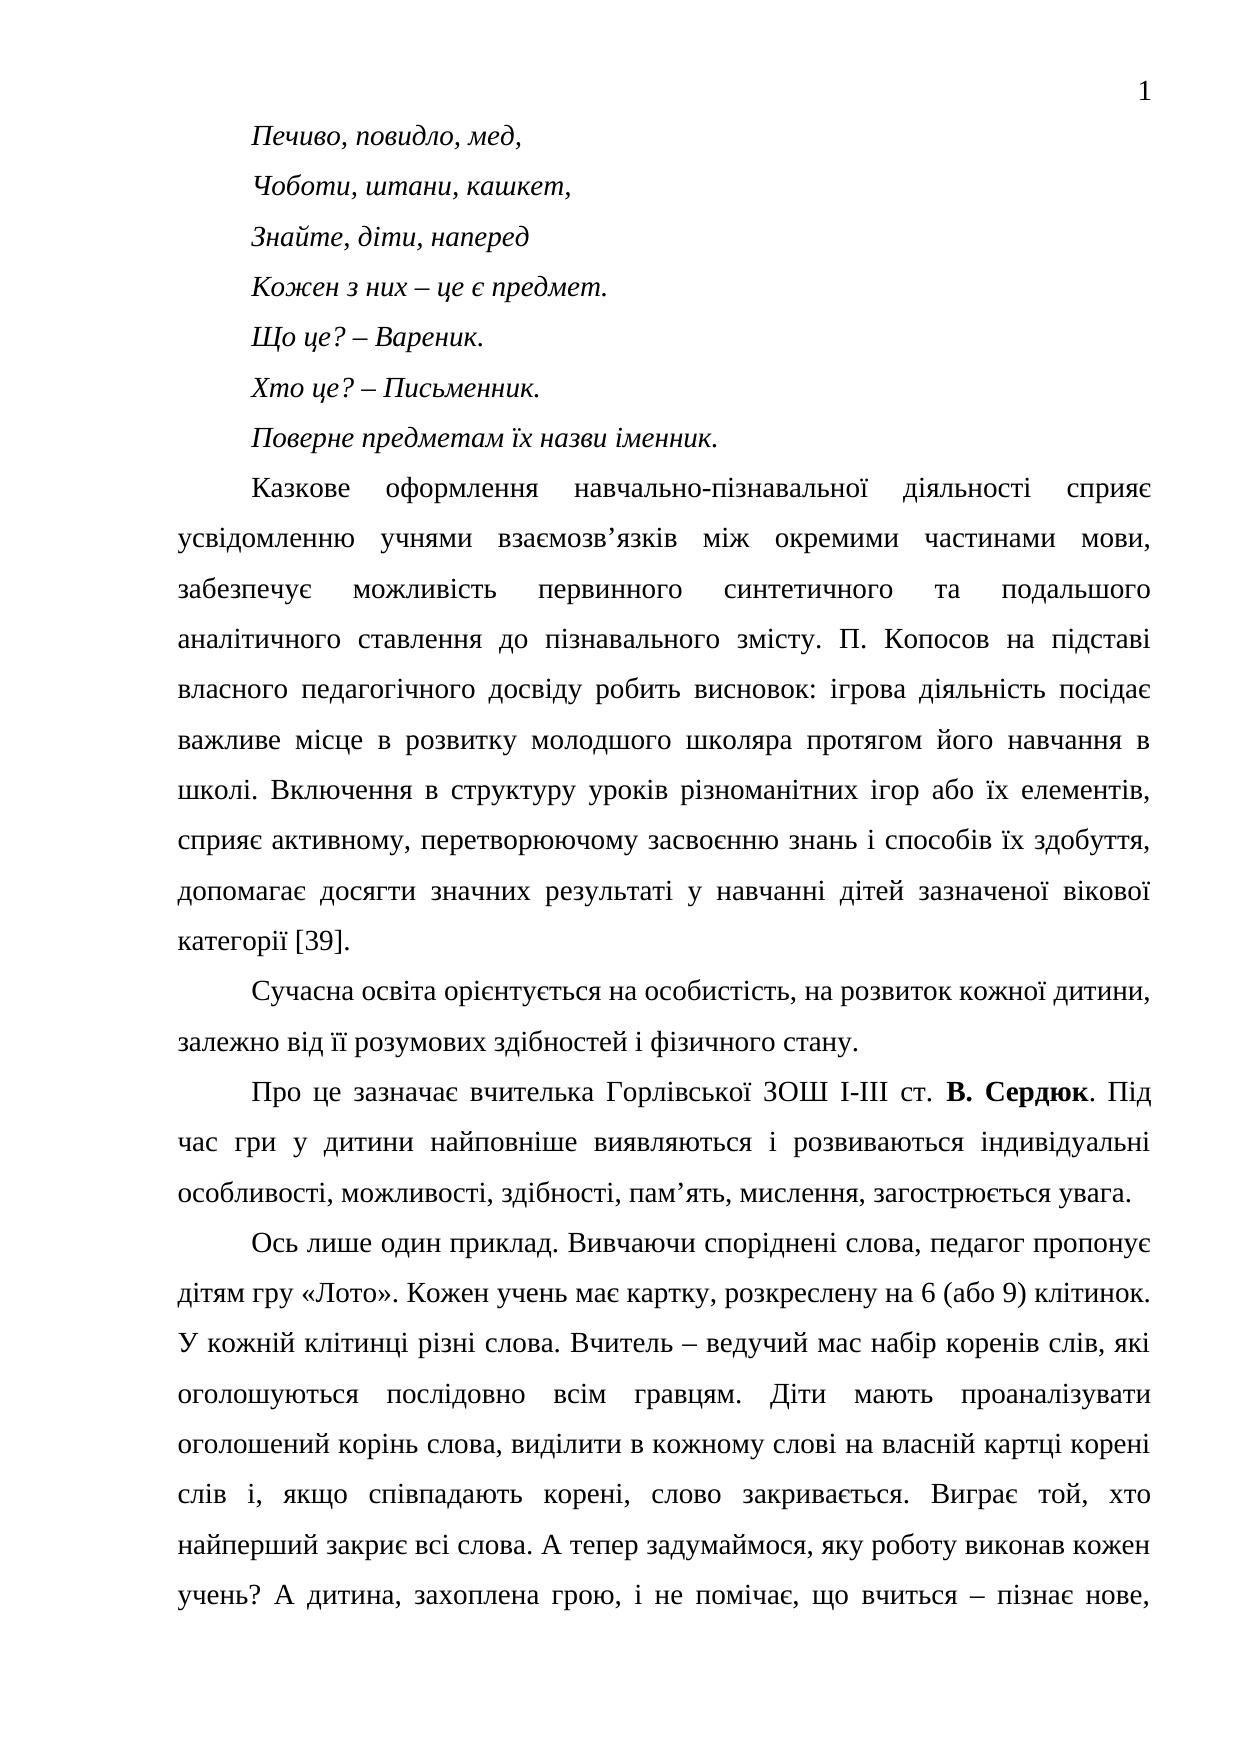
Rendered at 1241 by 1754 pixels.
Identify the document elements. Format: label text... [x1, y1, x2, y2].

text Чоботи, штани, кашкет, [177, 168, 1152, 202]
text Знайте, діти, наперед [177, 219, 1152, 252]
text Хто це? – Письменник. [177, 370, 1152, 403]
text Казкове оформлення навчально-пізнавальної діяльності сприяє усвідомленню учнями взаємозв’язків між окремими частинами мови, забезпечує можливість первинного синтетичного та подальшого аналітичного ставлення до пізнавального змісту. П. Копосов на підставі власного педагогічного досвіду робить висновок: ігрова діяльність посідає важливе місце в розвитку молодшого школяра протягом його навчання в школі. Включення в структуру уроків різноманітних ігор або їх елементів, сприяє активному, перетворюючому засвоєнню знань і способів їх здобуття, допомагає досягти значних результаті у навчанні дітей зазначеної вікової категорії [39]. [177, 470, 1152, 957]
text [177, 1225, 1152, 1611]
text Сучасна освіта орієнтується на особистість, на розвиток кожної дитини, залежно від її розумових здібностей і фізичного стану. [177, 973, 1152, 1057]
text Про це зазначає вчителька Горлівської ЗОШ І-ІІІ ст. В. Сердюк. Під час гри у дитини найповніше виявляються і розвиваються індивідуальні особливості, можливості, здібності, пам’ять, мислення, загострюється увага. [177, 1074, 1152, 1208]
text Що це? – Вареник. [177, 319, 1152, 353]
text Поверне предметам їх назви іменник. [177, 420, 1152, 453]
text Печиво, повидло, мед, [177, 118, 1152, 152]
text Кожен з них – це є предмет. [177, 269, 1152, 303]
